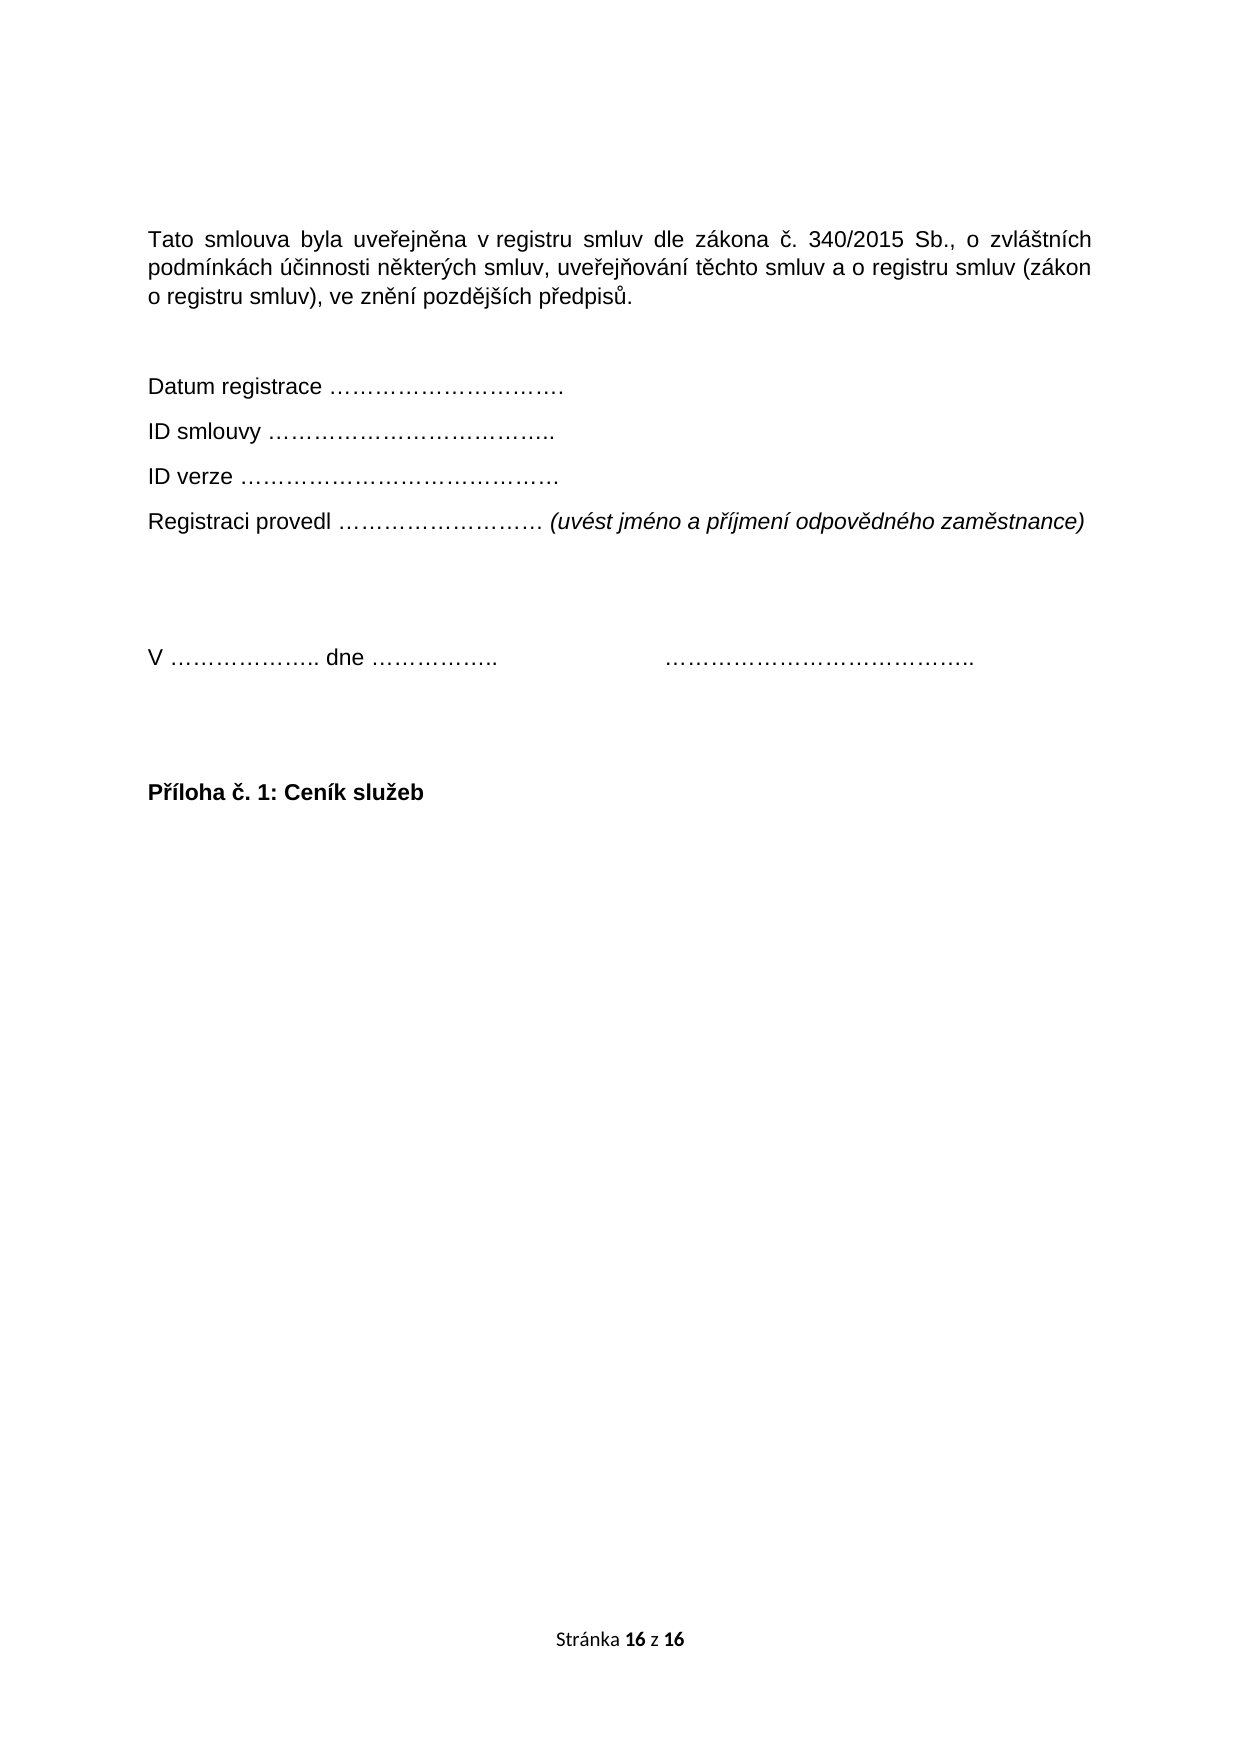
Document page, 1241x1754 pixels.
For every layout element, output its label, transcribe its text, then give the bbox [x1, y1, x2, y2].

text ID verze …………………………………… [148, 463, 1093, 489]
text Tato smlouva byla uveřejněna v registru smluv dle zákona č. 340/2015 Sb., o zvláštních podmínkách účinnosti některých smluv, uveřejňování těchto smluv a o registru smluv (zákon o registru smluv), ve znění pozdějších předpisů. [148, 226, 1093, 309]
text Datum registrace …………………………. [148, 373, 1093, 399]
text V ……………….. dne …………….. ………………………………….. [148, 644, 1093, 670]
text Registraci provedl ……………………… (uvést jméno a příjmení odpovědného zaměstnance) [148, 508, 1093, 535]
text Příloha č. 1: Ceník služeb [148, 779, 1093, 806]
text ID smlouvy ……………………………….. [148, 418, 1093, 444]
